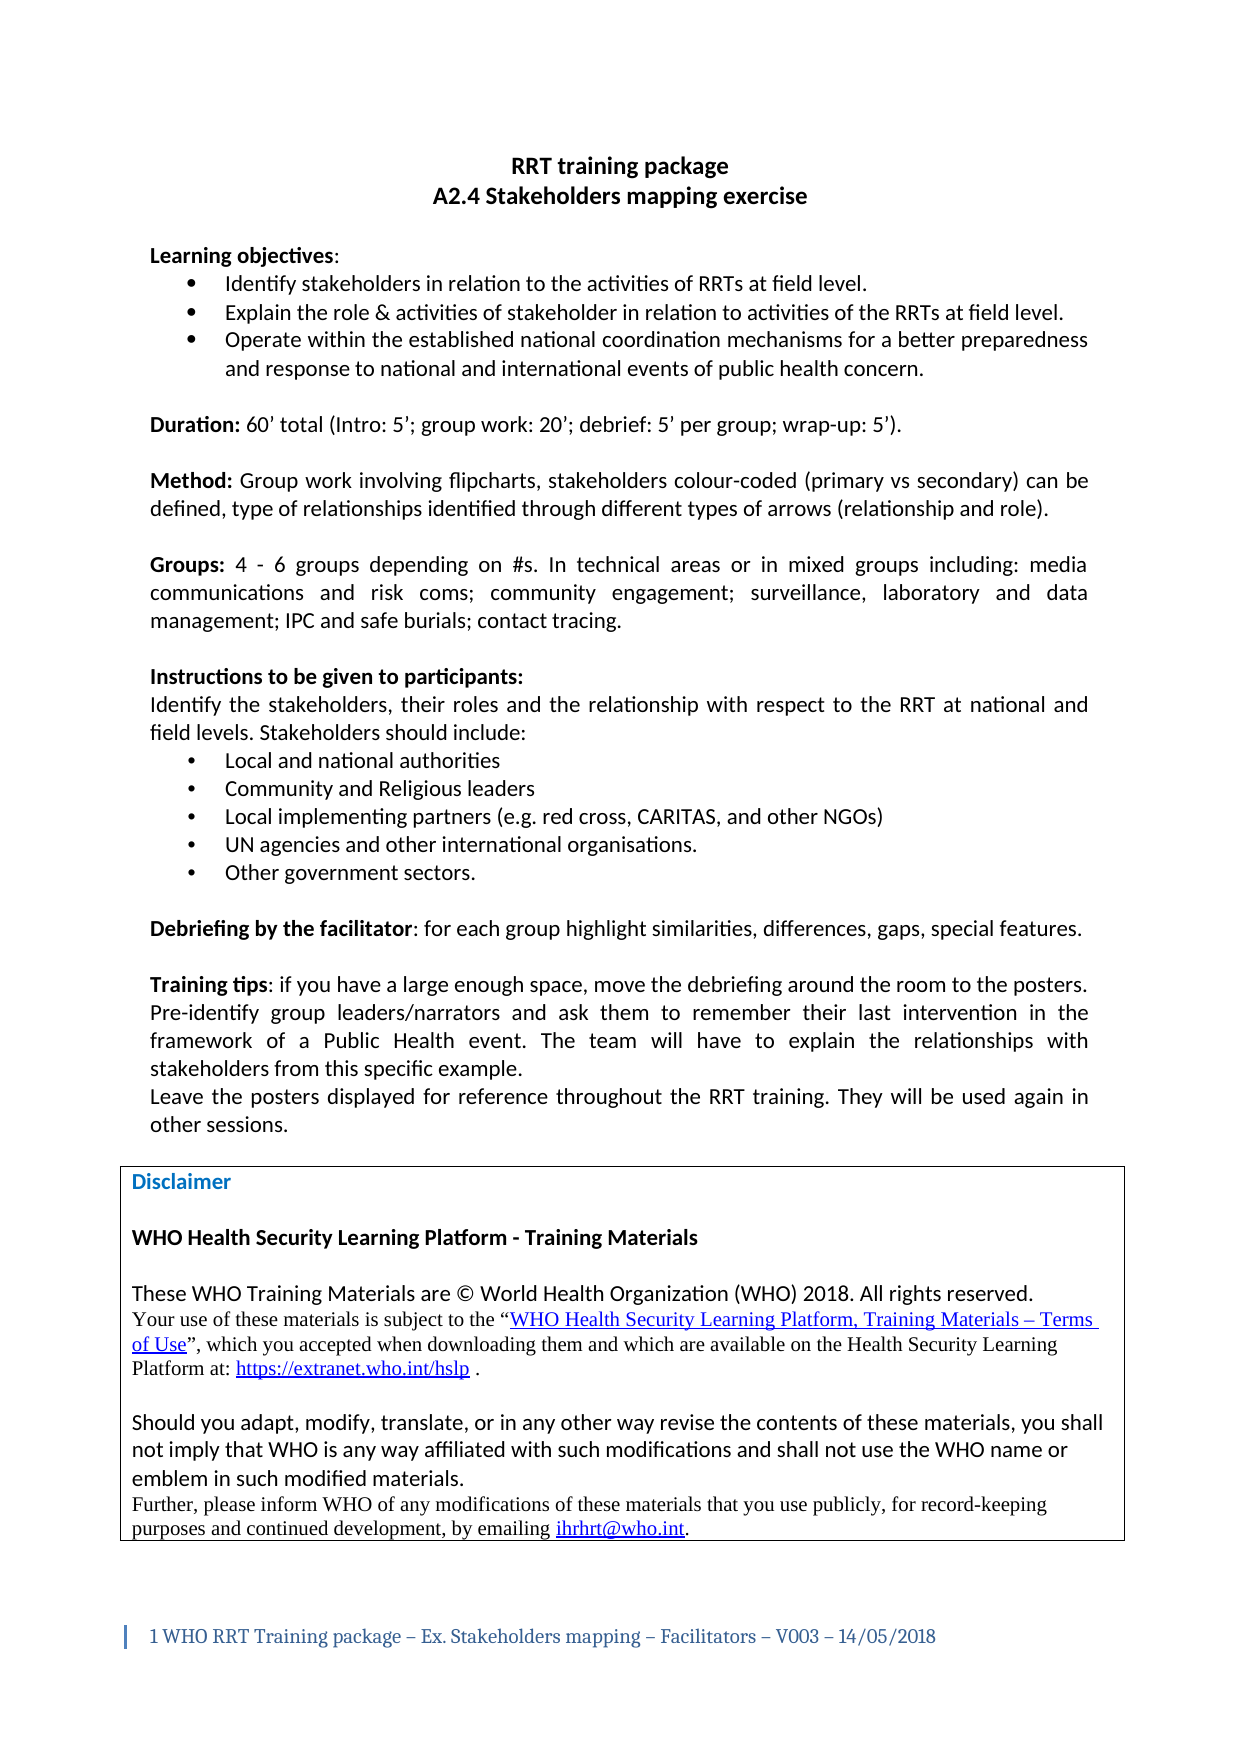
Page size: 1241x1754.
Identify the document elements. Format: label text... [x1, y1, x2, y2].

text Duration: 60’ total (Intro: 5’; group work: 20’; debrief: 5’ per group; wrap-up: 5’). [150, 410, 1090, 438]
text Learning objectives: [150, 242, 1090, 269]
list Identify stakeholders in relation to the activities of RRTs at field level. [187, 269, 1090, 298]
text RRT training package [150, 150, 1090, 181]
list Operate within the established national coordination mechanisms for a better preparedness and response to national and international events of public health concern. [187, 326, 1090, 382]
list Other government sectors. [187, 858, 1090, 886]
text Debriefing by the facilitator: for each group highlight similarities, differences, gaps, special features. [150, 914, 1090, 942]
text A2.4 Stakeholders mapping exercise [150, 181, 1090, 211]
table_header Disclaimer WHO Health Security Learning Platform - Training Materials These WHO Training Materials are © World Health Organization (WHO) 2018. All rights reserved. Your use of these materials is subject to the “WHO Health Security Learning Platform, Training Materials – Terms of Use”, which you accepted when downloading them and which are available on the Health Security Learning Platform at: https://extranet.who.int/hslp . Should you adapt, modify, translate, or in any other way revise the contents of these materials, you shall not imply that WHO is any way affiliated with such modifications and shall not use the WHO name or emblem in such modified materials. Further, please inform WHO of any modifications of these materials that you use publicly, for record-keeping purposes and continued development, by emailing ihrhrt@who.int. [121, 1167, 1124, 1540]
list Local implementing partners (e.g. red cross, CARITAS, and other NGOs) [187, 802, 1090, 830]
text Training tips: if you have a large enough space, move the debriefing around the room to the posters. Pre-identify group leaders/narrators and ask them to remember their last intervention in the framework of a Public Health event. The team will have to explain the relationships with stakeholders from this specific example. [150, 970, 1090, 1082]
list Local and national authorities [187, 746, 1090, 774]
text Method: Group work involving flipcharts, stakeholders colour-coded (primary vs secondary) can be defined, type of relationships identified through different types of arrows (relationship and role). [150, 466, 1090, 522]
text Leave the posters displayed for reference throughout the RRT training. They will be used again in other sessions. [150, 1082, 1090, 1138]
list UN agencies and other international organisations. [187, 830, 1090, 858]
list Explain the role & activities of stakeholder in relation to activities of the RRTs at field level. [187, 298, 1090, 326]
text Identify the stakeholders, their roles and the relationship with respect to the RRT at national and field levels. Stakeholders should include: [150, 690, 1090, 746]
text Instructions to be given to participants: [150, 662, 1090, 690]
text Groups: 4 - 6 groups depending on #s. In technical areas or in mixed groups including: media communications and risk coms; community engagement; surveillance, laboratory and data management; IPC and safe burials; contact tracing. [150, 550, 1090, 634]
list Community and Religious leaders [187, 774, 1090, 802]
